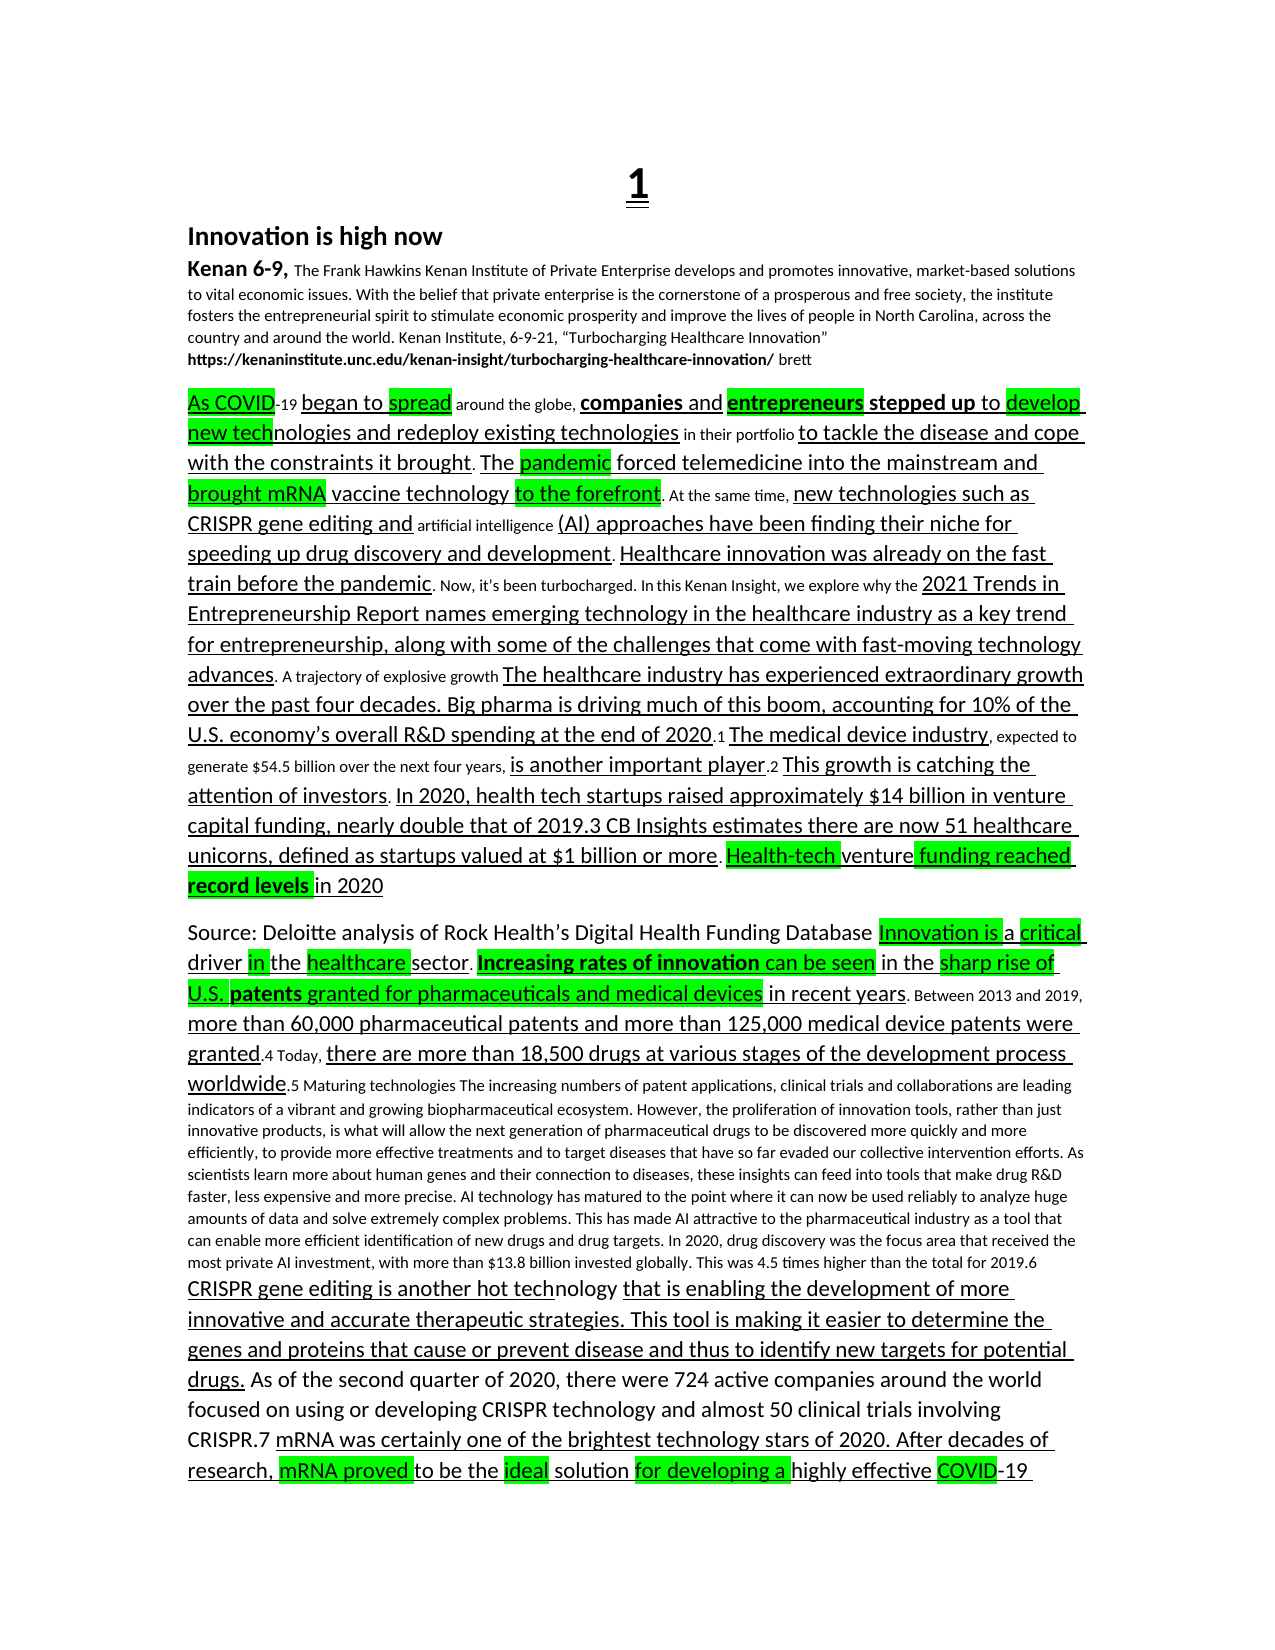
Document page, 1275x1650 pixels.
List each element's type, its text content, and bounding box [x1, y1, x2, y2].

subtitle Innovation is high now [187, 219, 1087, 252]
text As COVID-19 began to spread around the globe, companies and entrepreneurs stepped up to develop new technologies and redeploy existing technologies in their portfolio to tackle the disease and cope with the constraints it brought. The pandemic forced telemedicine into the mainstream and brought mRNA vaccine technology to the forefront. At the same time, new technologies such as CRISPR gene editing and artificial intelligence (AI) approaches have been finding their niche for speeding up drug discovery and development. Healthcare innovation was already on the fast train before the pandemic. Now, it’s been turbocharged. In this Kenan Insight, we explore why the 2021 Trends in Entrepreneurship Report names emerging technology in the healthcare industry as a key trend for entrepreneurship, along with some of the challenges that come with fast-moving technology advances. A trajectory of explosive growth The healthcare industry has experienced extraordinary growth over the past four decades. Big pharma is driving much of this boom, accounting for 10% of the U.S. economy’s overall R&D spending at the end of 2020.1 The medical device industry, expected to generate $54.5 billion over the next four years, is another important player.2 This growth is catching the attention of investors. In 2020, health tech startups raised approximately $14 billion in venture capital funding, nearly double that of 2019.3 CB Insights estimates there are now 51 healthcare unicorns, defined as startups valued at $1 billion or more. Health-tech venture funding reached record levels in 2020 [187, 388, 1087, 899]
text Kenan 6-9, The Frank Hawkins Kenan Institute of Private Enterprise develops and promotes innovative, market-based solutions to vital economic issues. With the belief that private enterprise is the cornerstone of a prosperous and free society, the institute fosters the entrepreneurial spirit to stimulate economic prosperity and improve the lives of people in North Carolina, across the country and around the world. Kenan Institute, 6-9-21, “Turbocharging Healthcare Innovation” https://kenaninstitute.unc.edu/kenan-insight/turbocharging-healthcare-innovation/ brett [187, 254, 1087, 370]
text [187, 918, 1087, 1484]
subtitle 1 [187, 154, 1087, 210]
